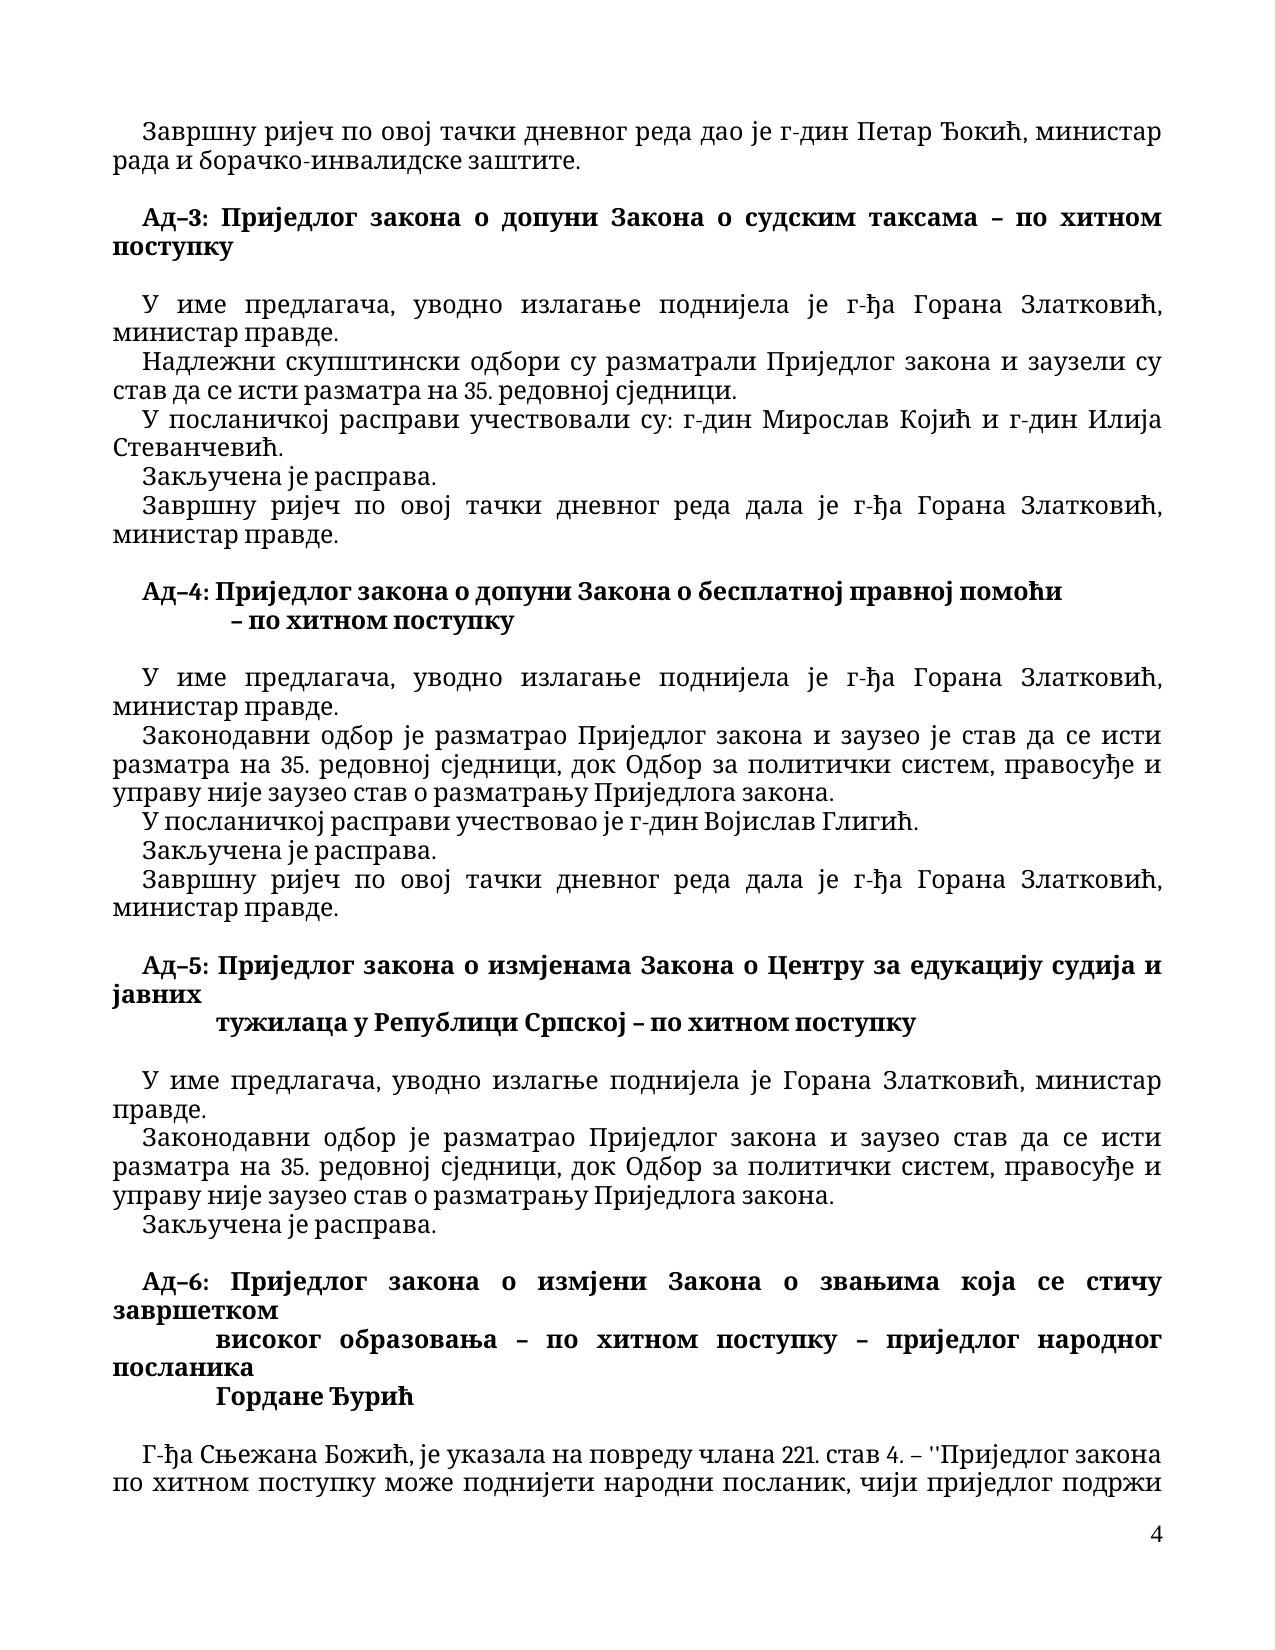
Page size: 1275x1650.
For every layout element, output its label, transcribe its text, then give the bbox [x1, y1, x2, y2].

text Закључена је расправа. [112, 463, 1163, 492]
text Законодавни одбор је разматрао Приједлог закона и заузео став да се исти разматра на 35. редовној сједници, док Одбор за политички систем, правосуђе и управу није заузео став о разматрању Приједлога закона. [112, 1124, 1163, 1211]
text Завршну ријеч по овој тачки дневног реда дала је г-ђа Горана Златковић, министар правде. [112, 492, 1163, 549]
text тужилаца у Републици Српској – по хитном поступку [112, 1009, 1163, 1038]
text Ад–6: Приједлог закона о измјени Закона о звањима која се стичу завршетком [112, 1268, 1163, 1326]
text У посланичкој расправи учествовали су: г-дин Мирослав Којић и г-дин Илија Стеванчевић. [112, 406, 1163, 463]
text Законодавни одбор је разматрао Приједлог закона и заузео је став да се исти разматра на 35. редовној сједници, док Одбор за политички систем, правосуђе и управу није заузео став о разматрању Приједлога закона. [112, 722, 1163, 808]
text високог образовања – по хитном поступку – приједлог народног посланика [112, 1326, 1163, 1383]
text У посланичкој расправи учествовао је г-дин Војислав Глигић. [112, 808, 1163, 837]
text Закључена је расправа. [112, 837, 1163, 866]
text У име предлагача, уводно излагање поднијела је г-ђа Горана Златковић, министар правде. [112, 291, 1163, 348]
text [112, 1441, 1163, 1498]
text У име предлагача, уводно излагање поднијела је г-ђа Горана Златковић, министар правде. [112, 664, 1163, 722]
text Гордане Ђурић [112, 1383, 1163, 1412]
text Надлежни скупштински одбори су разматрали Приједлог закона и заузели су став да се исти разматра на 35. редовној сједници. [112, 348, 1163, 406]
text У име предлагача, уводно излагње поднијела је Горана Златковић, министар правде. [112, 1067, 1163, 1124]
text Завршну ријеч по овој тачки дневног реда дао је г-дин Петар Ђокић, министар рада и борачко-инвалидске заштите. [112, 118, 1163, 176]
text Ад–3: Приједлог закона о допуни Закона о судским таксама – по хитном поступку [112, 204, 1163, 262]
text – по хитном поступку [230, 607, 1163, 636]
text Ад–4: Приједлог закона о допуни Закона о бесплатној правној помоћи [112, 578, 1163, 607]
text Завршну ријеч по овој тачки дневног реда дала је г-ђа Горана Златковић, министар правде. [112, 866, 1163, 923]
text Ад–5: Приједлог закона о измјенама Закона о Центру за едукацију судија и јавних [112, 952, 1163, 1009]
text Закључена је расправа. [112, 1211, 1163, 1239]
